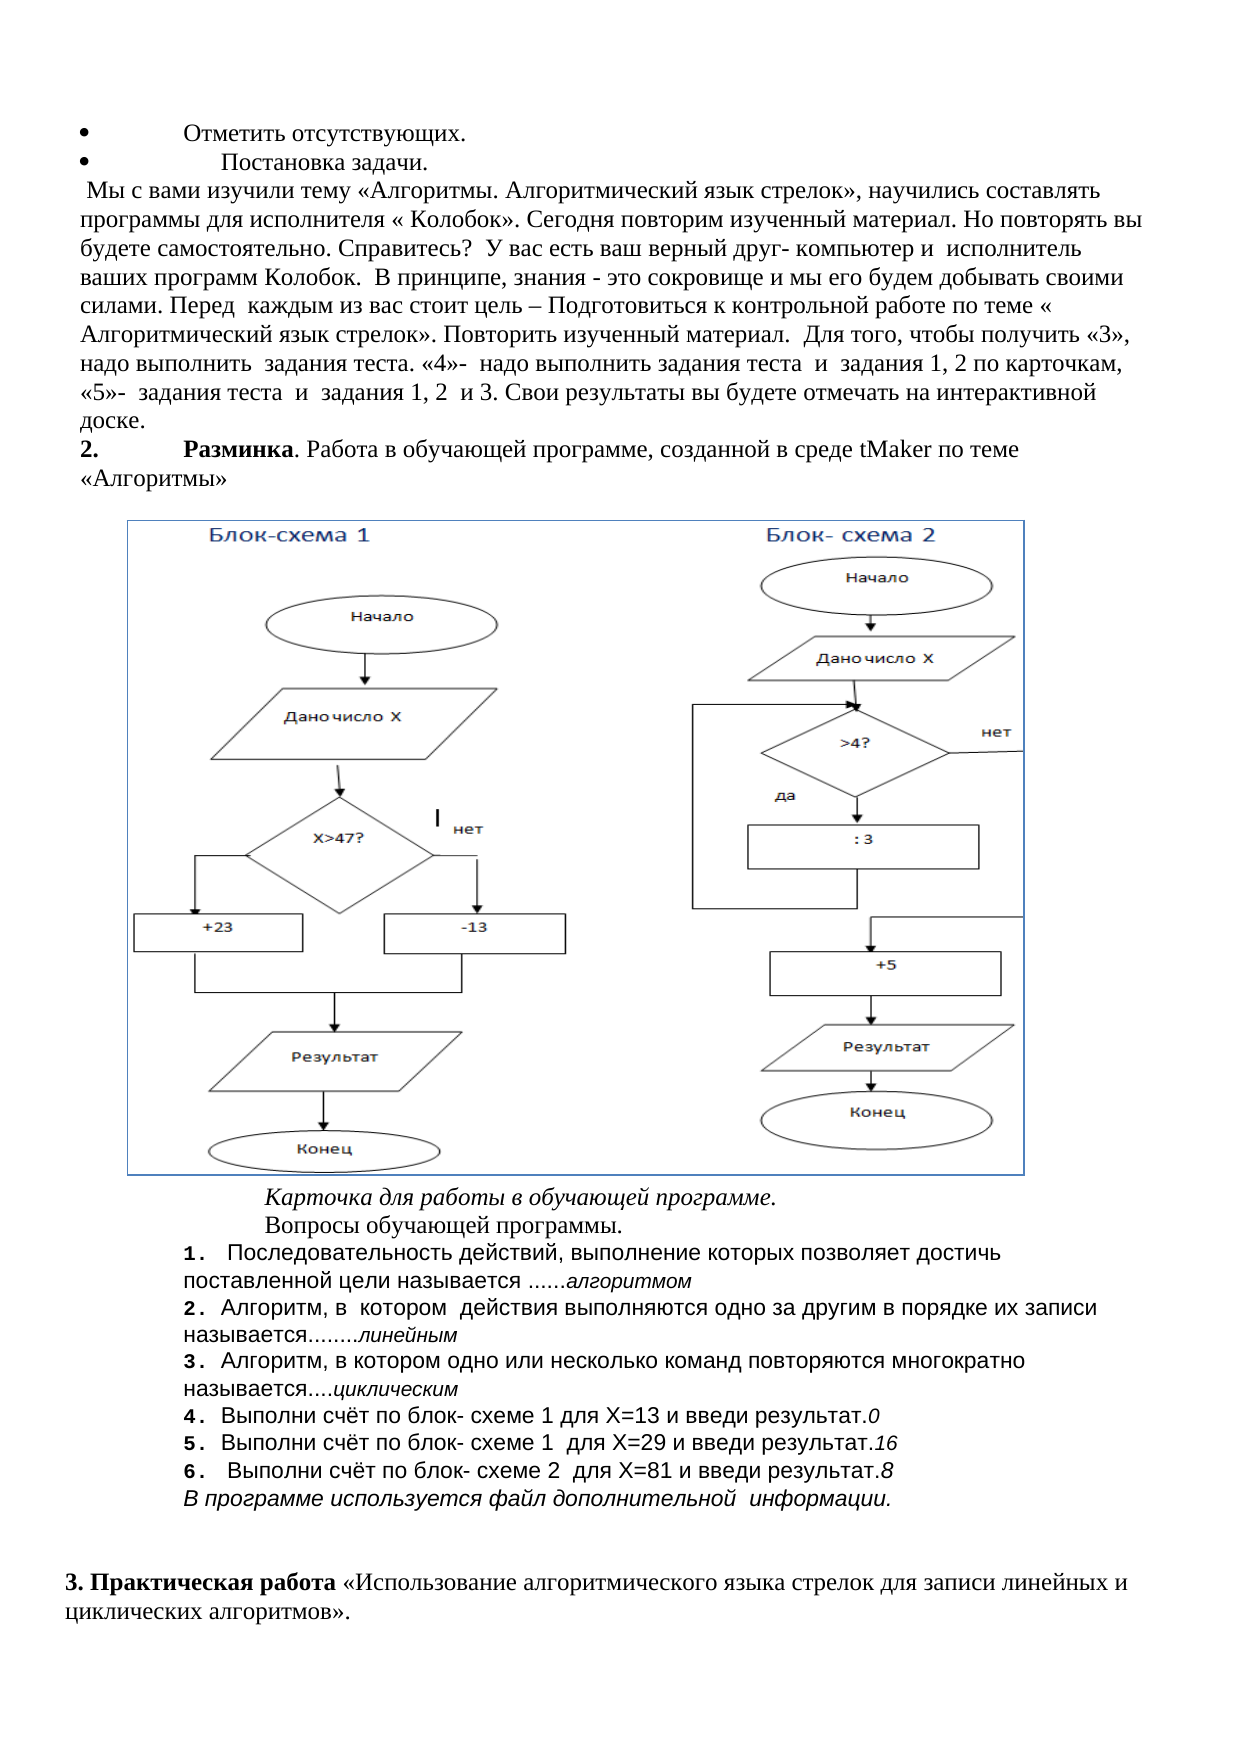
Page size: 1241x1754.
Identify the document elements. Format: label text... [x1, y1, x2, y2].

text 3. Алгоритм, в котором одно или несколько команд повторяются многократно называется....циклическим [183, 1347, 1152, 1402]
text 6. Выполни счёт по блок- схеме 2 для Х=81 и введи результат.8 [183, 1457, 1152, 1485]
picture [128, 521, 1023, 1174]
list Разминка. Работа в обучающей программе, созданной в среде tMaker по теме «Алгоритмы» [80, 434, 1152, 492]
list Постановка задачи. [80, 147, 1152, 176]
text 5. Выполни счёт по блок- схеме 1 для Х=29 и введи результат.16 [183, 1429, 1152, 1457]
text Мы с вами изучили тему «Алгоритмы. Алгоритмический язык стрелок», научились составлять программы для исполнителя « Колобок». Сегодня повторим изученный материал. Но повторять вы будете самостоятельно. Справитесь? У вас есть ваш верный друг- компьютер и исполнитель ваших программ Колобок. В принципе, знания - это сокровище и мы его будем добывать своими силами. Перед каждым из вас стоит цель – Подготовиться к контрольной работе по теме « Алгоритмический язык стрелок». Повторить изученный материал. Для того, чтобы получить «3», надо выполнить задания теста. «4»- надо выполнить задания теста и задания 1, 2 по карточкам, «5»- задания теста и задания 1, 2 и 3. Свои результаты вы будете отмечать на интерактивной доске. [80, 176, 1152, 434]
text 1. Последовательность действий, выполнение которых позволяет достичь поставленной цели называется ......алгоритмом [183, 1239, 1152, 1293]
text 4. Выполни счёт по блок- схеме 1 для Х=13 и введи результат.0 [183, 1402, 1152, 1429]
list Вопросы обучающей программы. [264, 1211, 1152, 1239]
list 3. Практическая работа «Использование алгоритмического языка стрелок для записи линейных и циклических алгоритмов». [65, 1567, 1152, 1624]
list Отметить отсутствующих. [80, 118, 1152, 147]
text В программе используется файл дополнительной информации. [183, 1485, 1152, 1511]
text 2. Алгоритм, в котором действия выполняются одно за другим в порядке их записи называется........линейным [183, 1293, 1152, 1347]
